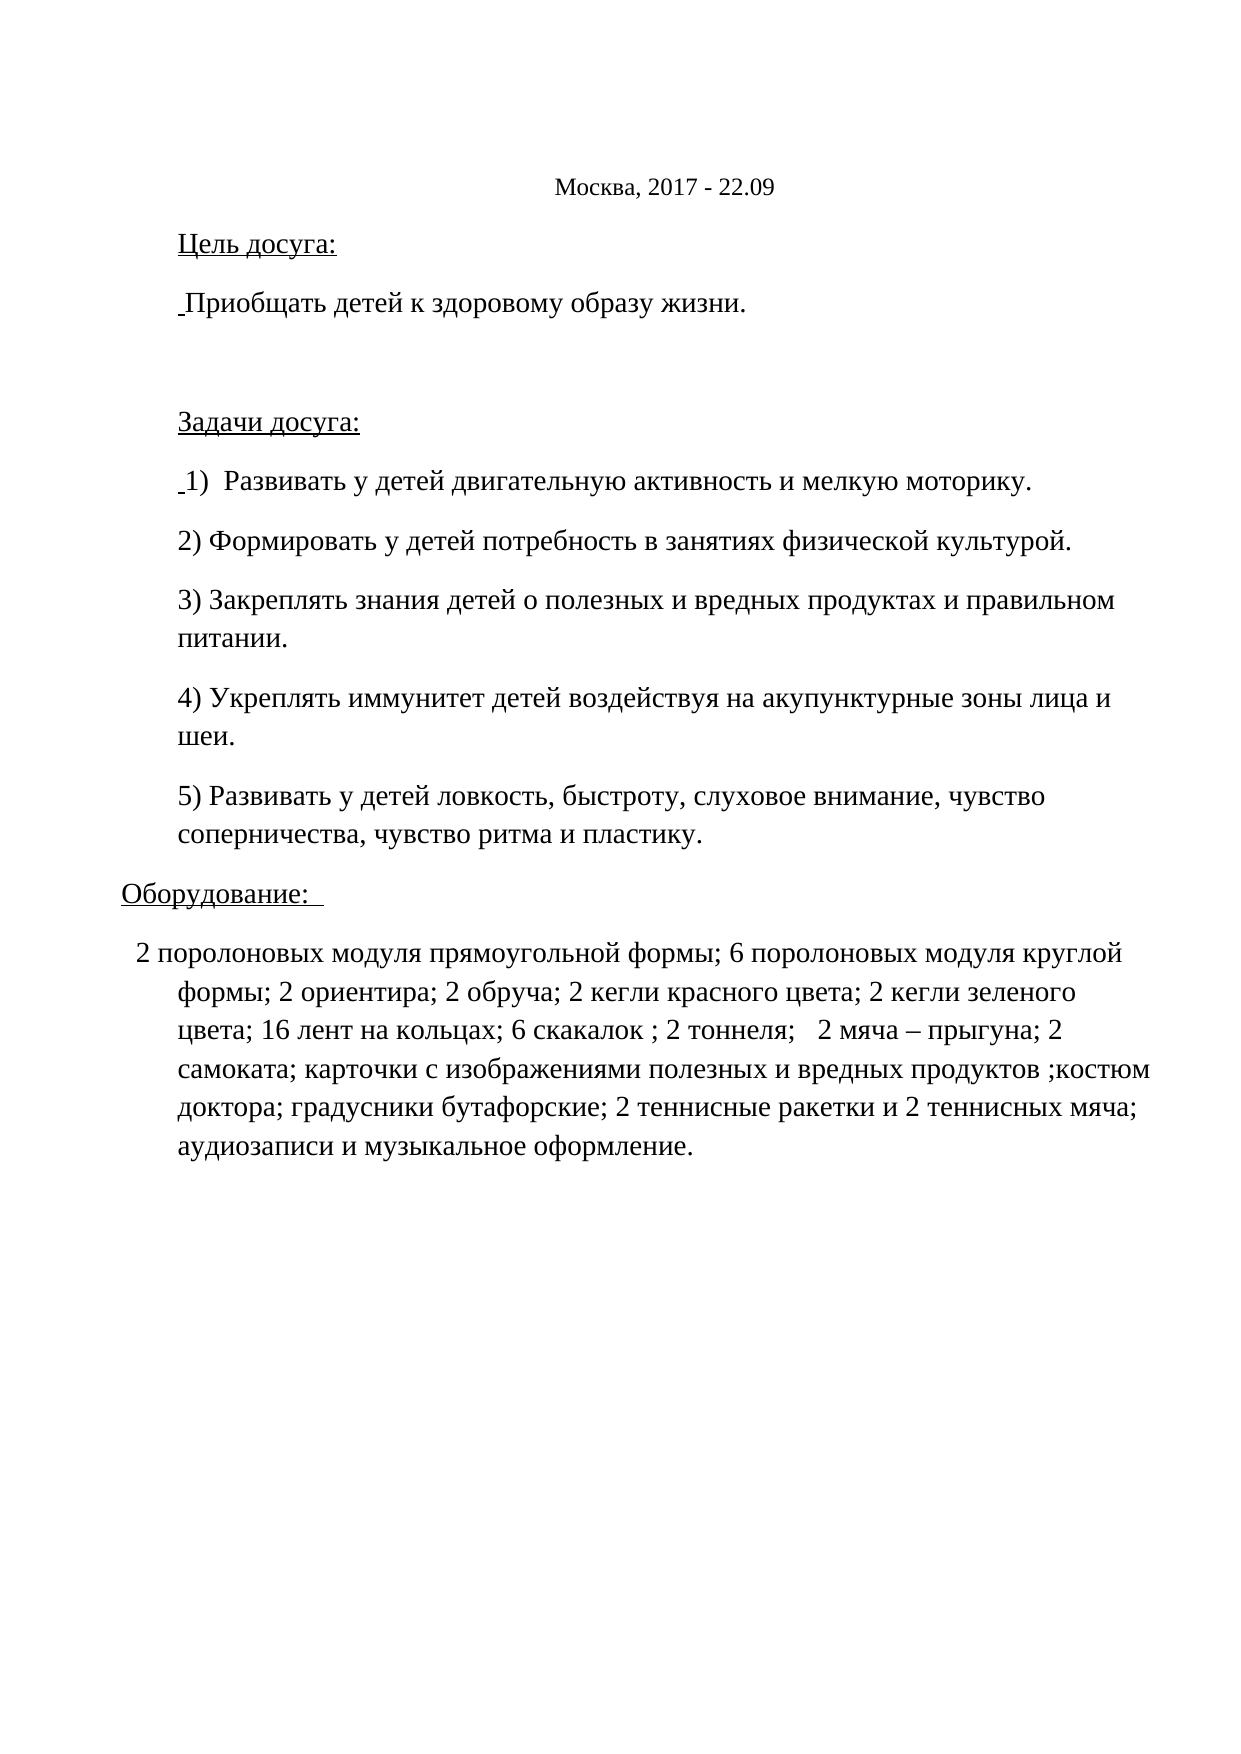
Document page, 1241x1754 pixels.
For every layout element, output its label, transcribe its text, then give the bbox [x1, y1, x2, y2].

text 2 поролоновых модуля прямоугольной формы; 6 поролоновых модуля круглой формы; 2 ориентира; 2 обруча; 2 кегли красного цвета; 2 кегли зеленого цвета; 16 лент на кольцах; 6 скакалок ; 2 тоннеля; 2 мяча – прыгуна; 2 самоката; карточки с изображениями полезных и вредных продуктов ;костюм доктора; градусники бутафорские; 2 теннисные ракетки и 2 теннисных мяча; аудиозаписи и музыкальное оформление. [121, 935, 1152, 1161]
text Задачи досуга: [177, 404, 1152, 437]
text 4) Укреплять иммунитет детей воздействуя на акупунктурные зоны лица и шеи. [177, 680, 1152, 752]
text 1) Развивать у детей двигательную активность и мелкую моторику. [177, 463, 1152, 497]
text 5) Развивать у детей ловкость, быстроту, слуховое внимание, чувство соперничества, чувство ритма и пластику. [177, 778, 1152, 850]
text Цель досуга: [177, 226, 1152, 259]
text Москва, 2017 - 22.09 [177, 172, 1152, 201]
text Оборудование: [121, 876, 1152, 909]
text Приобщать детей к здоровому образу жизни. [177, 285, 1152, 319]
text 3) Закреплять знания детей о полезных и вредных продуктах и правильном питании. [177, 582, 1152, 654]
text 2) Формировать у детей потребность в занятиях физической культурой. [177, 523, 1152, 556]
